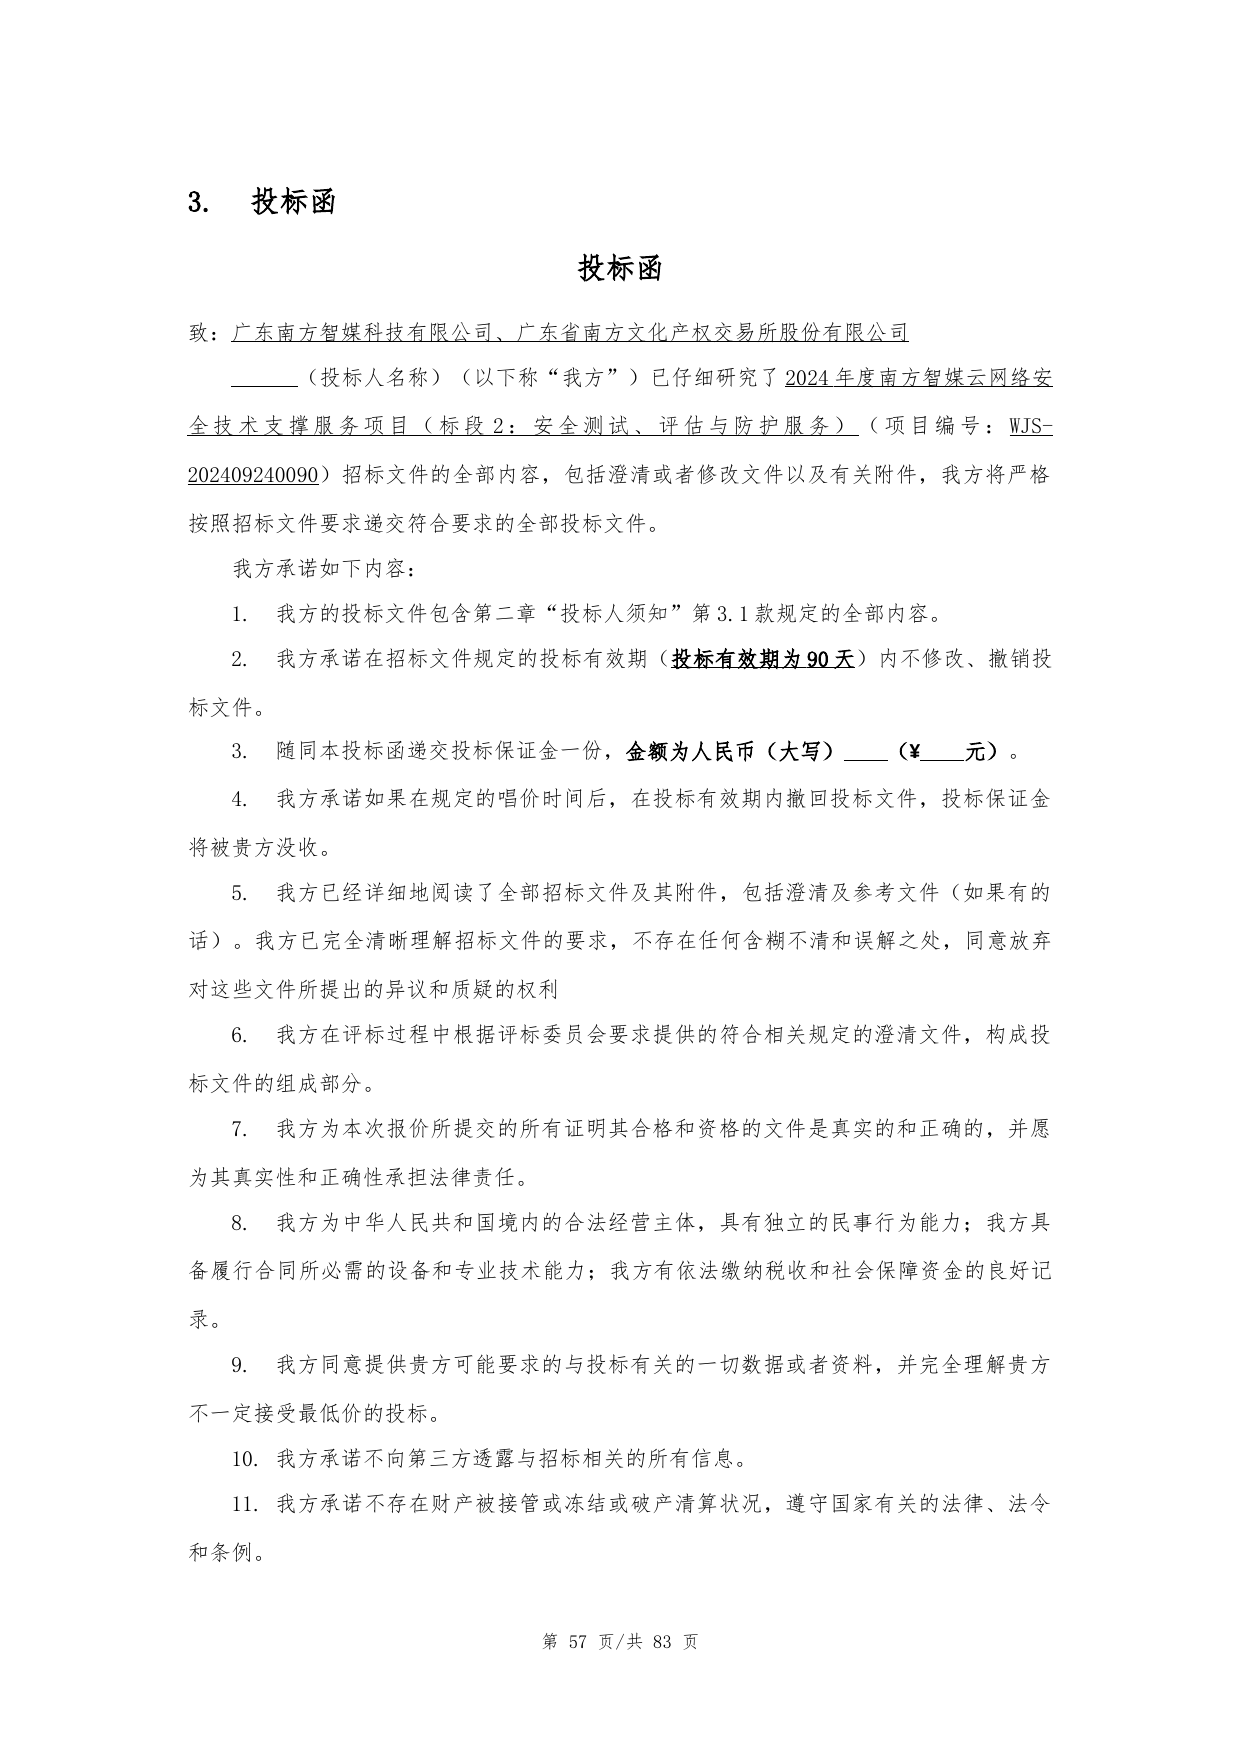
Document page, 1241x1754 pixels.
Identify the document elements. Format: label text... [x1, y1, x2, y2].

text 2. 我方承诺在招标文件规定的投标有效期（投标有效期为90天）内不修改、撤销投标文件。 [187, 641, 1053, 722]
text 6. 我方在评标过程中根据评标委员会要求提供的符合相关规定的澄清文件，构成投标文件的组成部分。 [187, 1017, 1053, 1098]
text 8. 我方为中华人民共和国境内的合法经营主体，具有独立的民事行为能力；我方具备履行合同所必需的设备和专业技术能力；我方有依法缴纳税收和社会保障资金的良好记录。 [187, 1204, 1053, 1334]
text 1. 我方的投标文件包含第二章“投标人须知”第3.1款规定的全部内容。 [187, 596, 1053, 628]
text 5. 我方已经详细地阅读了全部招标文件及其附件，包括澄清及参考文件（如果有的话）。我方已完全清晰理解招标文件的要求，不存在任何含糊不清和误解之处，同意放弃对这些文件所提出的异议和质疑的权利 [187, 874, 1053, 1004]
text （投标人名称）（以下称“我方”）已仔细研究了2024年度南方智媒云网络安全技术支撑服务项目（标段2：安全测试、评估与防护服务）（项目编号：WJS-202409240090）招标文件的全部内容，包括澄清或者修改文件以及有关附件，我方将严格按照招标文件要求递交符合要求的全部投标文件。 [187, 359, 1053, 538]
text 3. 随同本投标函递交投标保证金一份，金额为人民币（大写） （¥ 元）。 [187, 734, 1053, 767]
text 10. 我方承诺不向第三方透露与招标相关的所有信息。 [187, 1441, 1053, 1473]
text 4. 我方承诺如果在规定的唱价时间后，在投标有效期内撤回投标文件，投标保证金将被贵方没收。 [187, 781, 1053, 862]
text 11. 我方承诺不存在财产被接管或冻结或破产清算状况，遵守国家有关的法律、法令和条例。 [187, 1486, 1053, 1567]
text 9. 我方同意提供贵方可能要求的与投标有关的一切数据或者资料，并完全理解贵方不一定接受最低价的投标。 [187, 1347, 1053, 1428]
text 致：广东南方智媒科技有限公司、广东省南方文化产权交易所股份有限公司 [187, 314, 1053, 347]
text 我方承诺如下内容： [187, 551, 1053, 583]
text 投标函 [187, 233, 1053, 298]
title 3. 投标函 [187, 174, 1053, 220]
text 7. 我方为本次报价所提交的所有证明其合格和资格的文件是真实的和正确的，并愿为其真实性和正确性承担法律责任。 [187, 1111, 1053, 1192]
